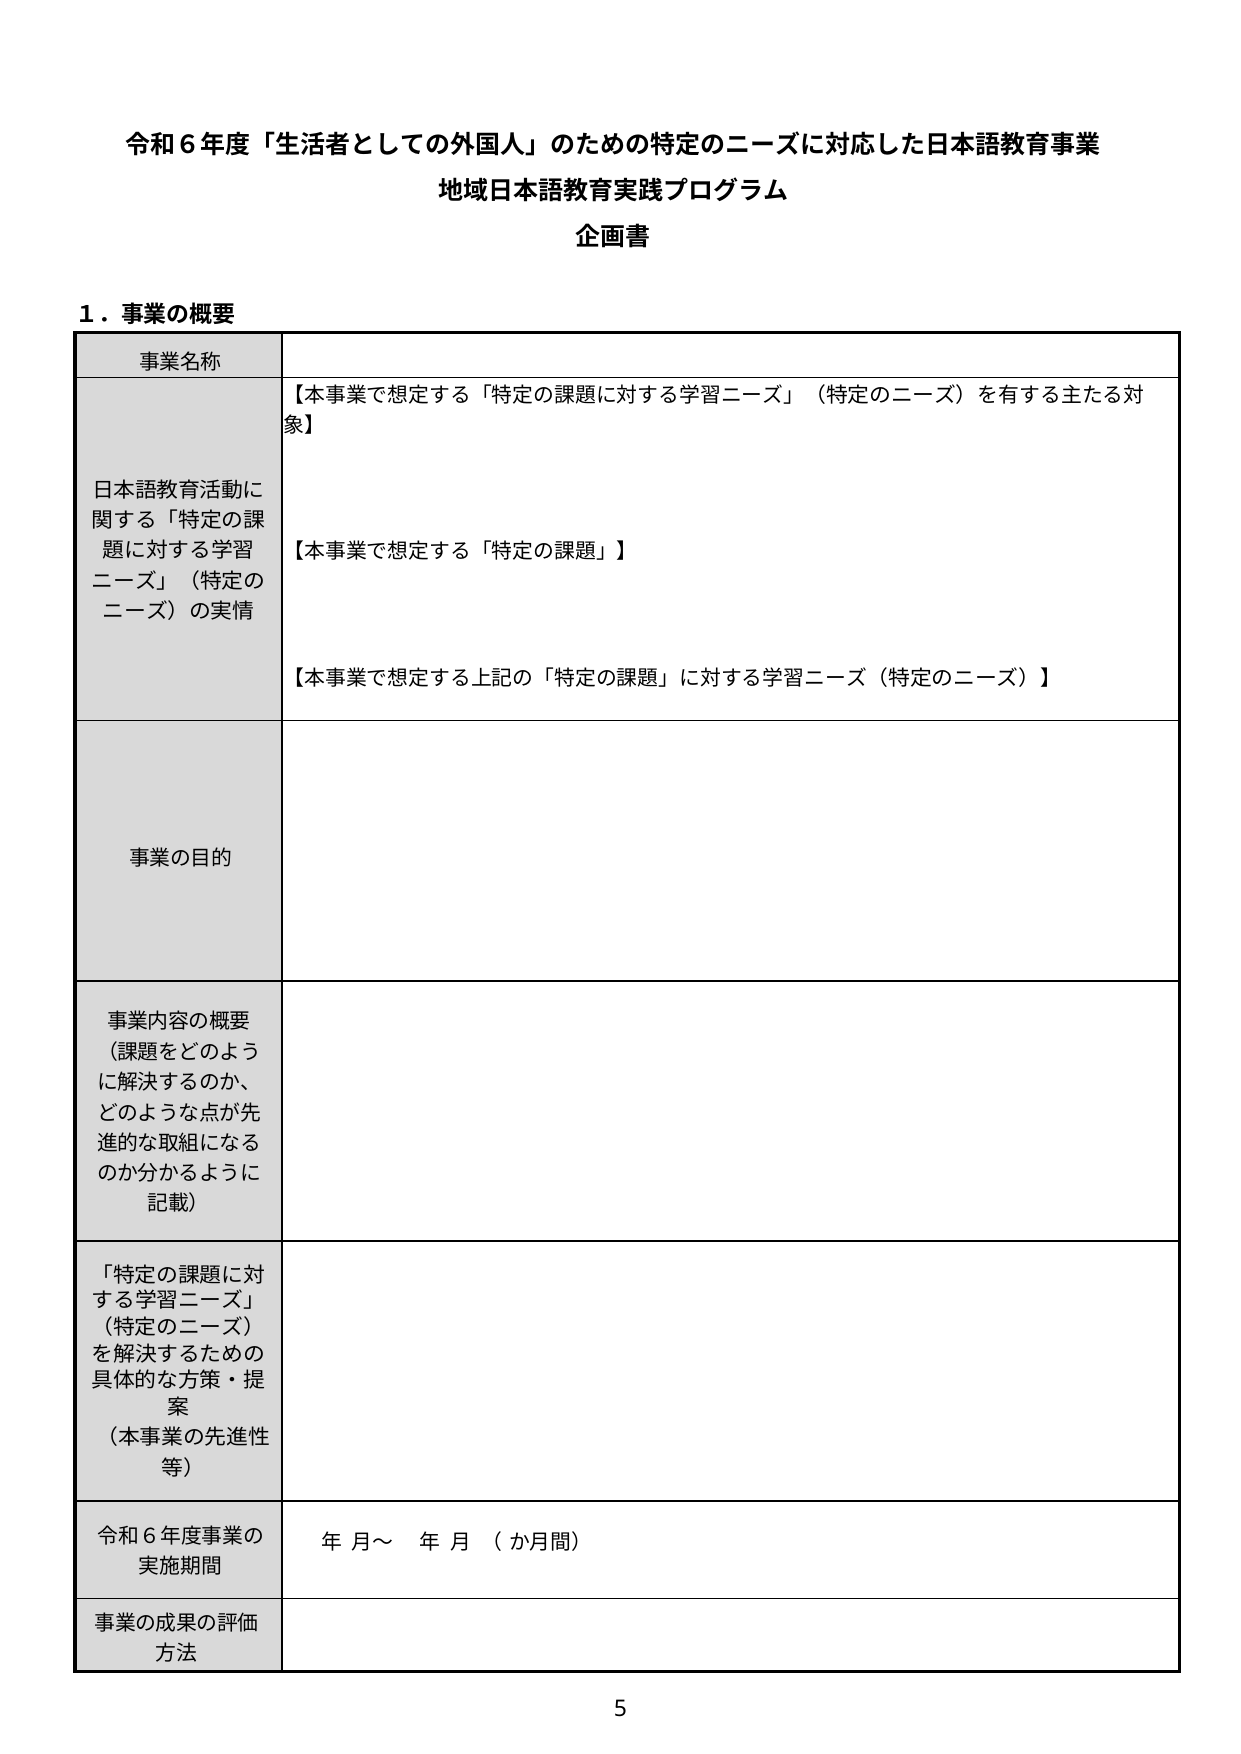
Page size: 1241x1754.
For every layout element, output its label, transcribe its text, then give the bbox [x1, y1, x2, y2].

text 令和６年度「生活者としての外国人」のための特定のニーズに対応した日本語教育事業 [84, 124, 1142, 160]
table_cell 「特定の課題に対する学習ニーズ」（特定のニーズ）を解決するための具体的な方策・提案 （本事業の先進性等） [77, 1242, 281, 1500]
text 企画書 [84, 216, 1142, 252]
table_cell [283, 1242, 1178, 1500]
table_cell 【本事業で想定する「特定の課題に対する学習ニーズ」（特定のニーズ）を有する主たる対象】 【本事業で想定する「特定の課題」】 【本事業で想定する上記の「特定の課題」に対する学習ニーズ（特定のニーズ）】 [283, 378, 1178, 720]
table_cell [283, 721, 1178, 980]
subtitle １．事業の概要 [75, 296, 1165, 329]
table_cell 事業内容の概要 （課題をどのように解決するのか、どのような点が先進的な取組になるのか分かるように記載） [77, 982, 281, 1240]
table_cell 年 月～ 年 月 （ か月間） [283, 1502, 1178, 1598]
table_header [283, 334, 1178, 376]
text 地域日本語教育実践プログラム [84, 170, 1142, 206]
table_cell [283, 982, 1178, 1240]
table_cell 事業の成果の評価方法 [77, 1599, 281, 1670]
table_cell 令和６年度事業の実施期間 [77, 1502, 281, 1598]
table_cell 日本語教育活動に関する「特定の課題に対する学習ニーズ」（特定のニーズ）の実情 [77, 378, 281, 720]
table_header 事業名称 [77, 334, 281, 376]
table_cell 事業の目的 [77, 721, 281, 980]
table_cell [283, 1599, 1178, 1670]
